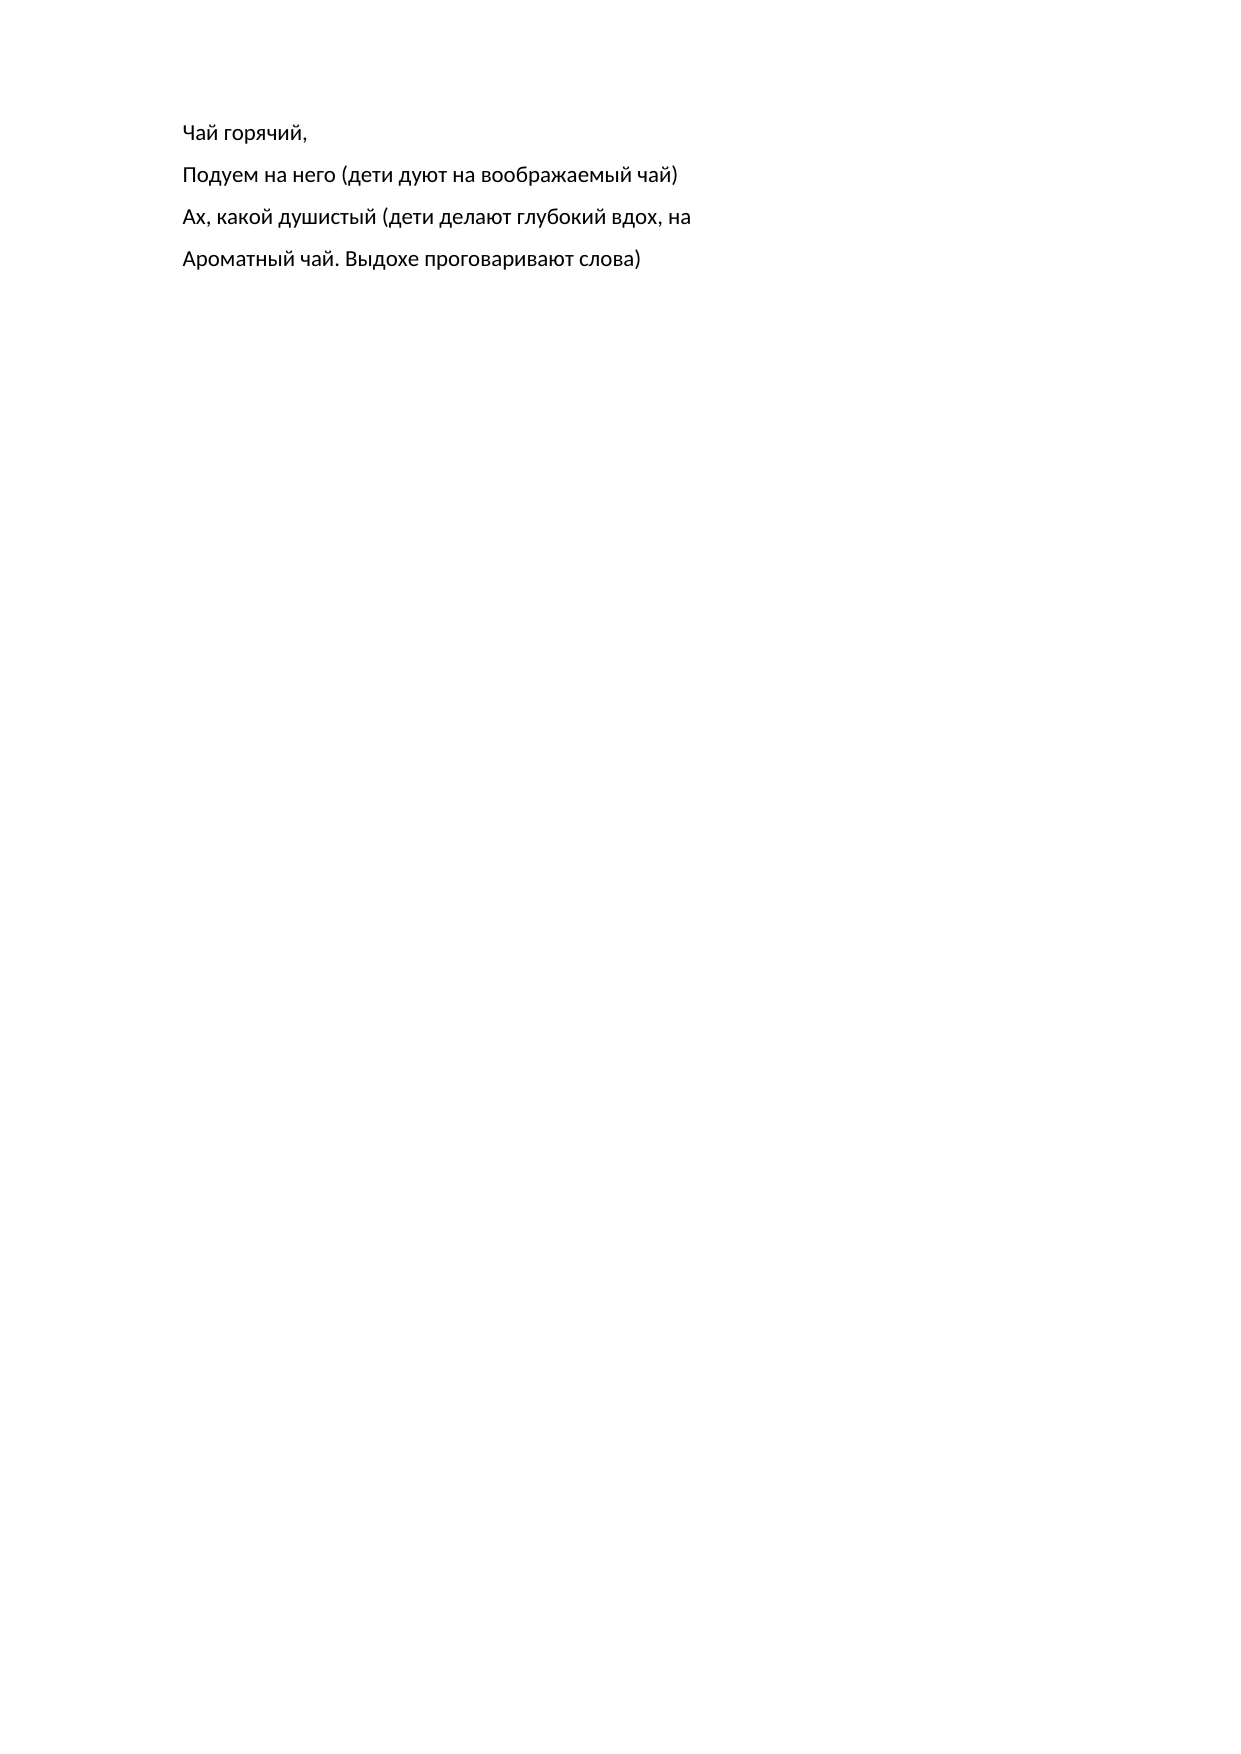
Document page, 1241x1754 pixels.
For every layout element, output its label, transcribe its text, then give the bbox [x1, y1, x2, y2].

text Подуем на него (дети дуют на воображаемый чай) [177, 160, 1152, 188]
text Чай горячий, [177, 118, 1152, 146]
text Ароматный чай. Выдохе проговаривают слова) [177, 244, 1152, 272]
text Ах, какой душистый (дети делают глубокий вдох, на [177, 202, 1152, 230]
